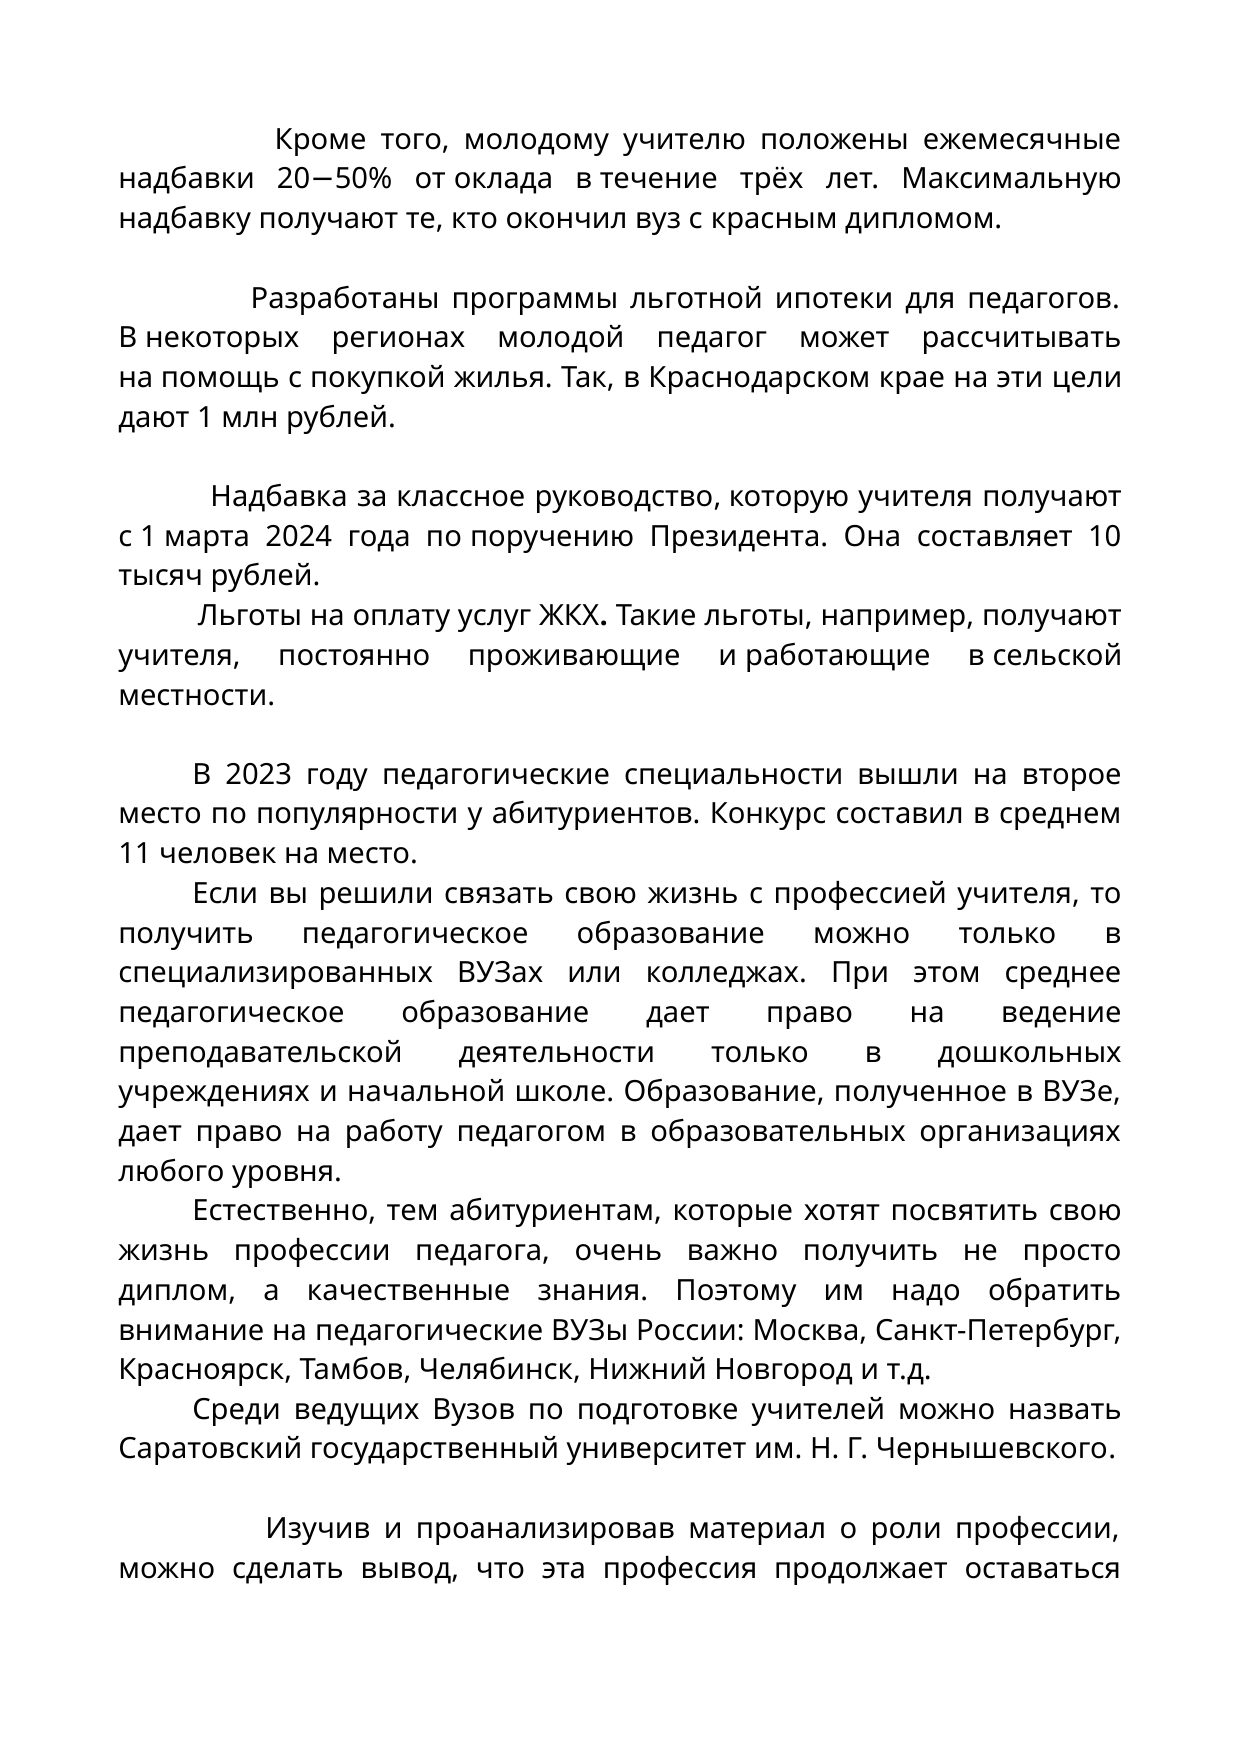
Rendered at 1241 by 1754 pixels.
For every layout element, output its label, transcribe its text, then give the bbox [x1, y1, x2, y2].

text Надбавка за классное руководство, которую учителя получают с 1 марта 2024 года по поручению Президента. Она составляет 10 тысяч рублей. [118, 475, 1122, 594]
text Среди ведущих Вузов по подготовке учителей можно назвать Саратовский государственный университет им. Н. Г. Чернышевского. [118, 1388, 1122, 1467]
text Если вы решили связать свою жизнь с профессией учителя, то получить педагогическое образование можно только в специализированных ВУЗах или колледжах. При этом среднее педагогическое образование дает право на ведение преподавательской деятельности только в дошкольных учреждениях и начальной школе. Образование, полученное в ВУЗе, дает право на работу педагогом в образовательных организациях любого уровня. [118, 872, 1122, 1190]
text Льготы на оплату услуг ЖКХ. Такие льготы, например, получают учителя, постоянно проживающие и работающие в сельской местности. [118, 594, 1122, 713]
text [118, 1507, 1122, 1587]
text Естественно, тем абитуриентам, которые хотят посвятить свою жизнь профессии педагога, очень важно получить не просто диплом, а качественные знания. Поэтому им надо обратить внимание на педагогические ВУЗы России: Москва, Санкт-Петербург, Красноярск, Тамбов, Челябинск, Нижний Новгород и т.д. [118, 1190, 1122, 1388]
text В 2023 году педагогические специальности вышли на второе место по популярности у абитуриентов. Конкурс составил в среднем 11 человек на место. [118, 753, 1122, 872]
text Разработаны программы льготной ипотеки для педагогов. В некоторых регионах молодой педагог может рассчитывать на помощь с покупкой жилья. Так, в Краснодарском крае на эти цели дают 1 млн рублей. [118, 277, 1122, 436]
text Кроме того, молодому учителю положены ежемесячные надбавки 20−50% от оклада в течение трёх лет. Максимальную надбавку получают те, кто окончил вуз с красным дипломом. [118, 118, 1122, 237]
